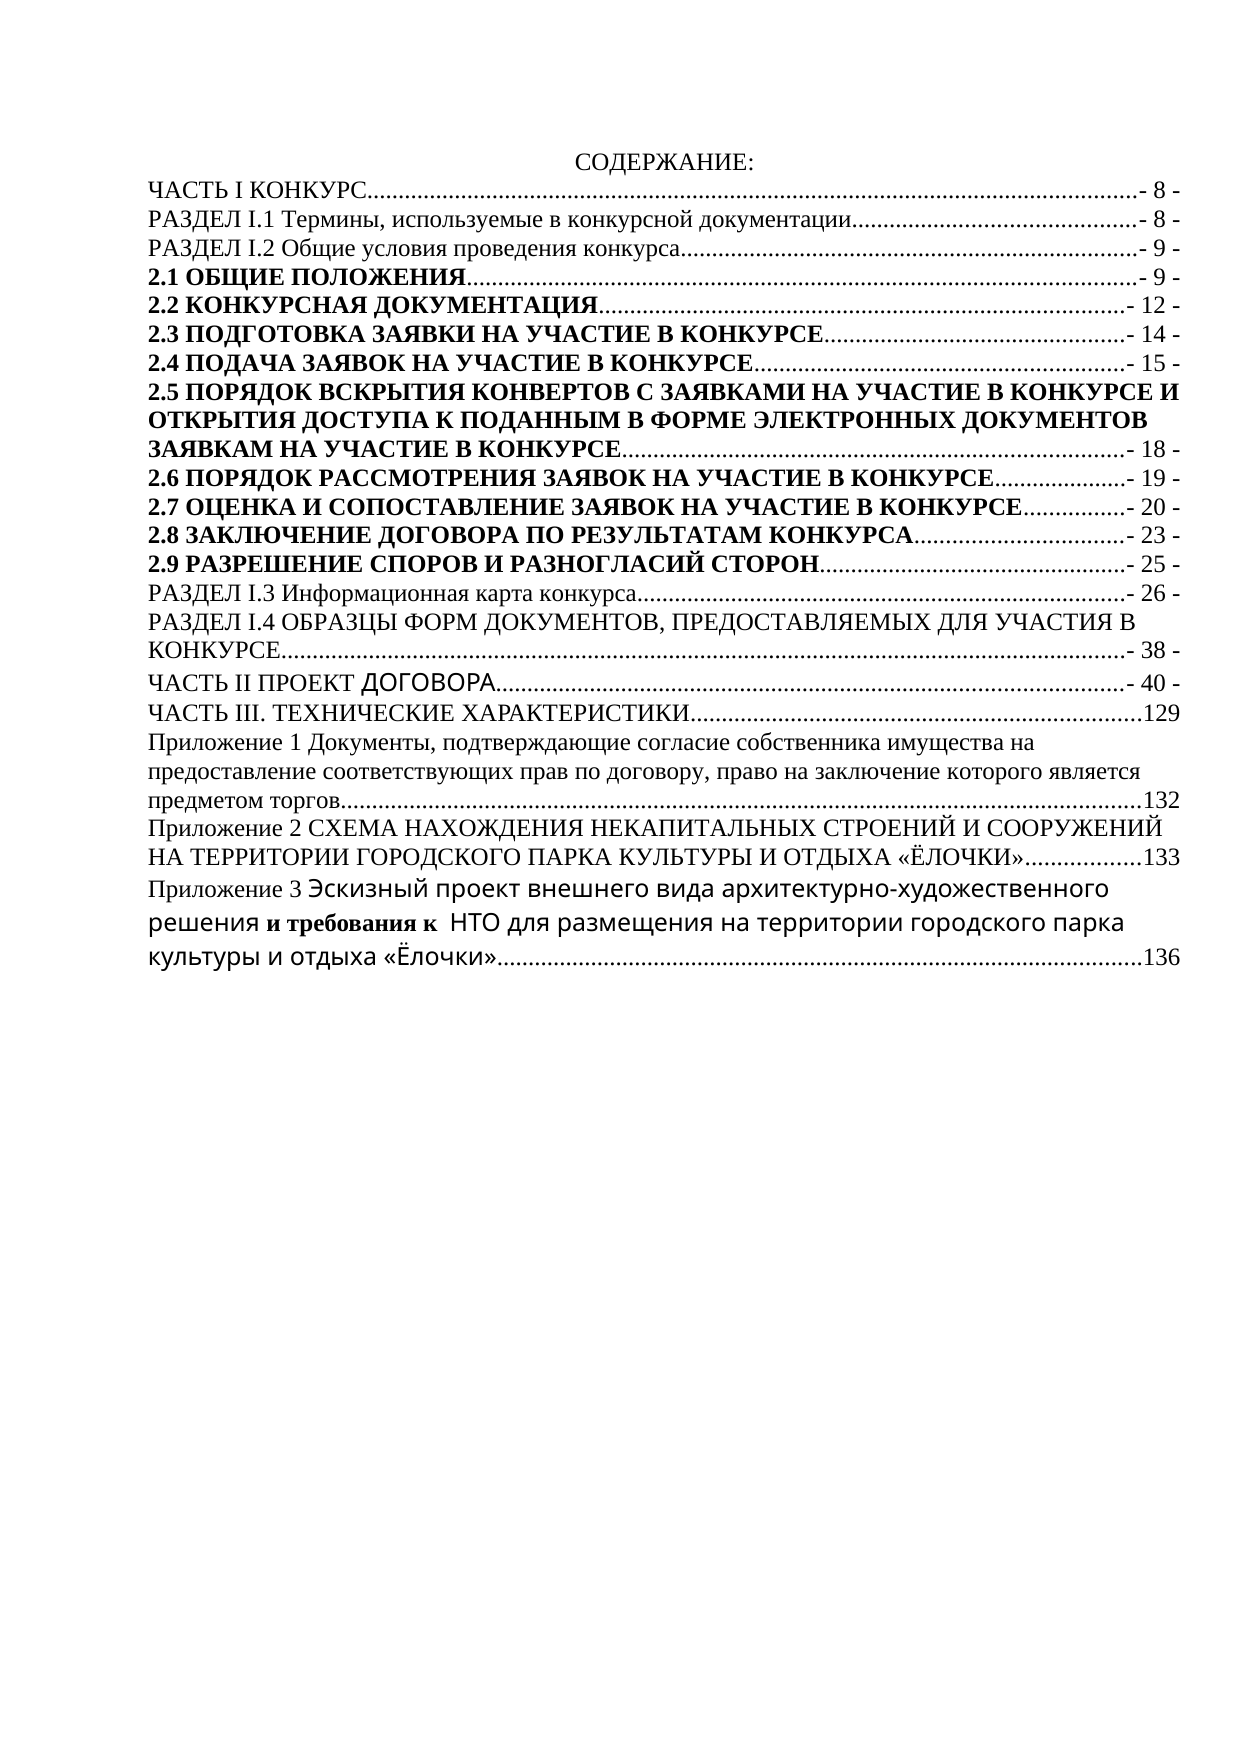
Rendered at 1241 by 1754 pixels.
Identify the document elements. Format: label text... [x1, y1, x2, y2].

text 2.1 ОБЩИЕ ПОЛОЖЕНИЯ - 9 - [148, 262, 1181, 291]
text СОДЕРЖАНИЕ: [148, 147, 1181, 176]
text ЧАСТЬ II ПРОЕКТ договора - 40 - [148, 664, 1181, 698]
text 2.5 Порядок вскрытия конвертов с заявками на участие в конкурсе и открытия доступа к поданным в форме электронных документов заявкам на участие в конкурсе - 18 - [148, 377, 1181, 463]
text 2.7 Оценка и сопоставление заявок на участие в конкурсе - 20 - [148, 492, 1181, 521]
text 2.9 Разрешение споров и разногласий сторон - 25 - [148, 549, 1181, 578]
text РАЗДЕЛ I.2 Общие условия проведения конкурса - 9 - [148, 233, 1181, 262]
text Приложение 3 Эскизный проект внешнего вида архитектурно-художественного решения и требования к НТО для размещения на территории городского парка культуры и отдыха «Ёлочки» ..136 [148, 871, 1181, 973]
text 2.8 Заключение договора по результатам конкурса - 23 - [148, 521, 1181, 549]
text 2.2 КОНКУРСНАЯ ДОКУМЕНТАЦИЯ - 12 - [148, 291, 1181, 319]
text 2.4 ПОДАЧА ЗАЯВОК НА УЧАСТИЕ В КОНКУРСЕ - 15 - [148, 348, 1181, 377]
text ЧАСТЬ III. Технические характеристики .129 [148, 698, 1181, 727]
text Приложение 1 Документы, подтверждающие согласие собственника имущества на предоставление соответствующих прав по договору, право на заключение которого является предметом торгов 132 [148, 727, 1181, 813]
text Приложение 2 СХЕМА НАХОЖДЕНИЯ НЕКАПИТАЛЬНЫХ СТРОЕНИЙ И СООРУЖЕНИЙ НА ТЕРРИТОРИИ ГОРОДСКОГО ПАРКА КУЛЬТУРЫ И ОТДЫХА «ЁЛОЧКИ» 133 [148, 813, 1181, 871]
text Раздел I.1 Термины, используемые в конкурсной документации - 8 - [148, 204, 1181, 233]
text РАЗДЕЛ I.4 ОБРАЗЦЫ ФОРМ ДОКУМЕНТОВ, ПРЕДОСТАВЛЯЕМЫХ ДЛЯ УЧАСТИЯ В КОНКУРСЕ - 38 - [148, 607, 1181, 664]
text ЧАСТЬ I конкурс - 8 - [148, 176, 1181, 204]
text Раздел I.3 Информационная карта конкурса - 26 - [148, 578, 1181, 607]
text 2.6 Порядок рассмотрения заявок на участие в конкурсе - 19 - [148, 463, 1181, 492]
text 2.3 ПОДГОТОВКА ЗАЯВКИ НА УЧАСТИЕ В конкурсе - 14 - [148, 319, 1181, 348]
